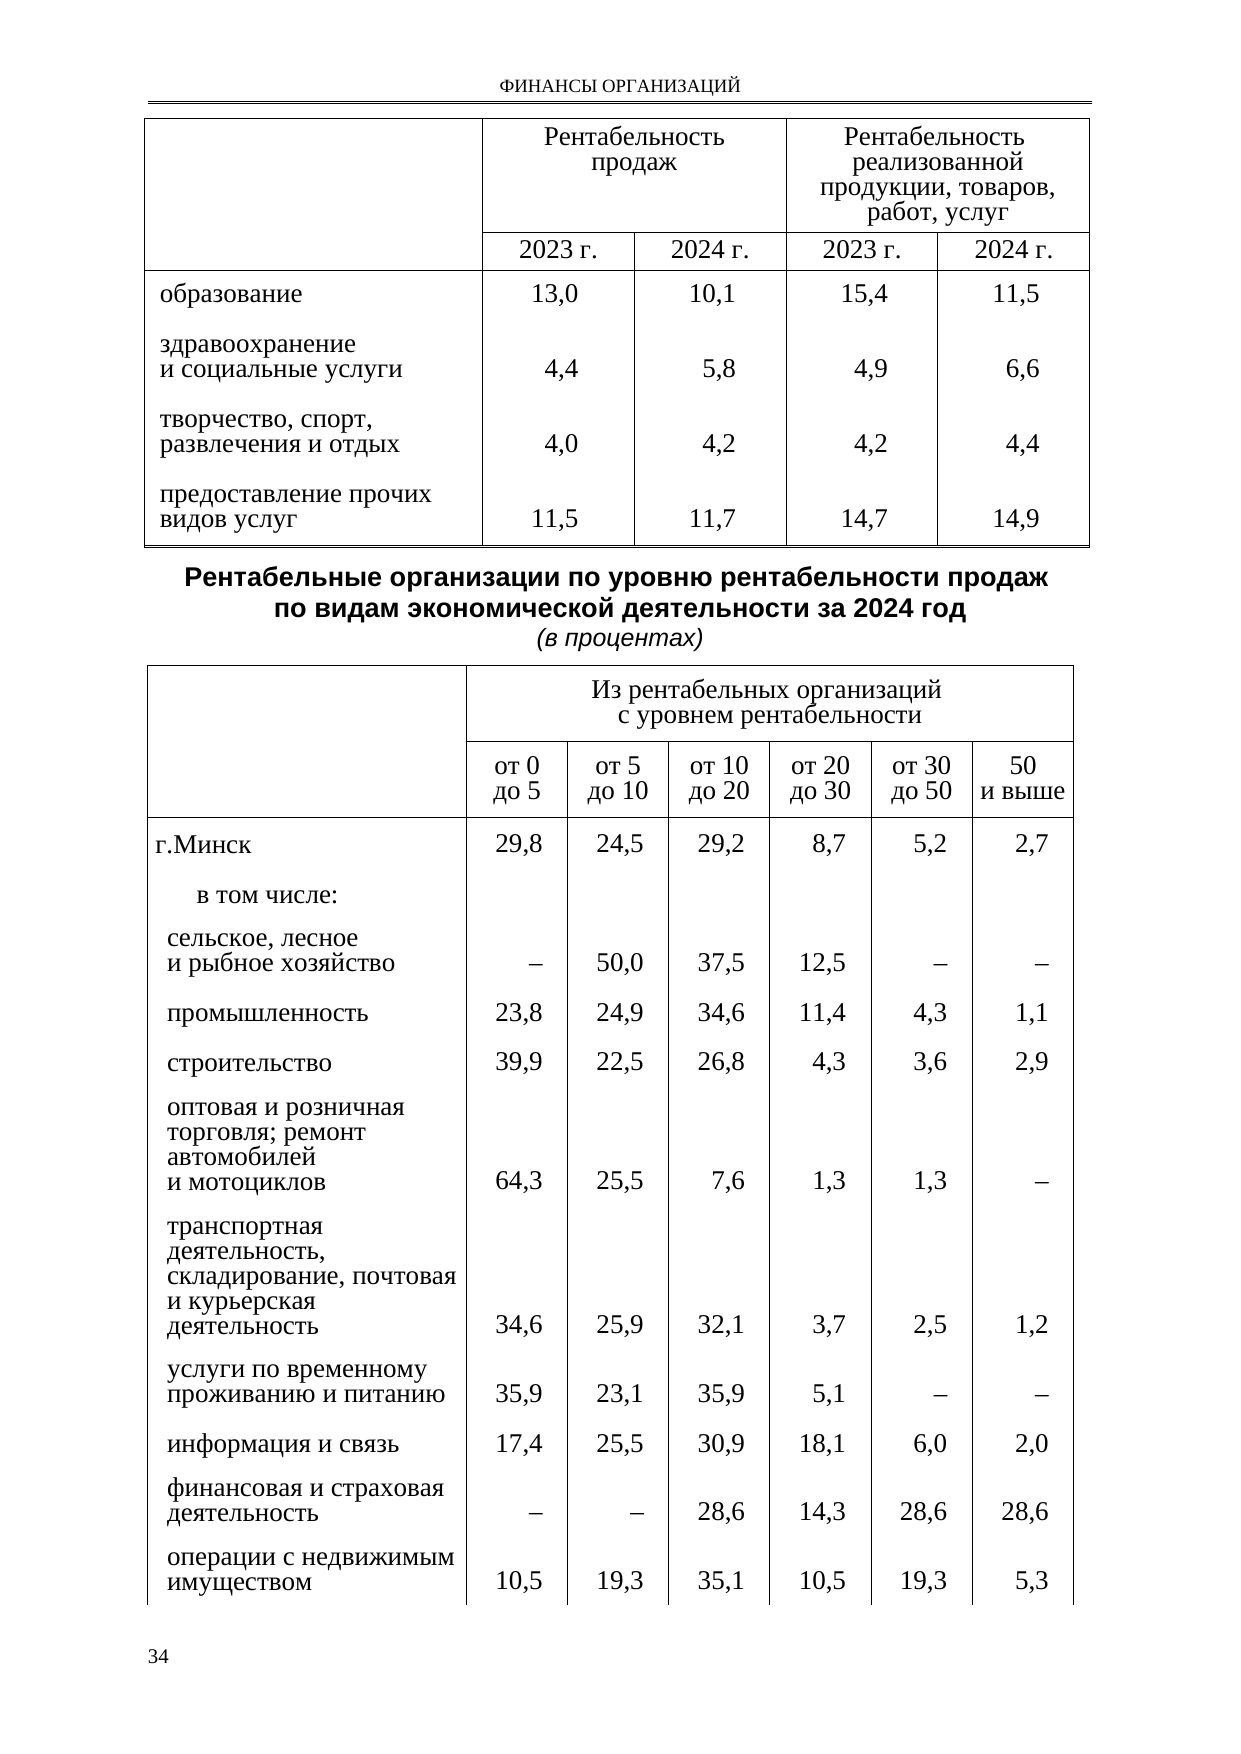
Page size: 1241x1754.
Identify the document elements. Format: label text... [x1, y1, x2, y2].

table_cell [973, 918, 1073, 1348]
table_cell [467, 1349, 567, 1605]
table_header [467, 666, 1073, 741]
table_cell 2024 г. [938, 233, 1089, 270]
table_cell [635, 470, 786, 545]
table_cell здравоохранение и социальные услуги [145, 320, 482, 395]
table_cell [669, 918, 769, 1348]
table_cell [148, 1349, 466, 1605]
table_cell 2023 г. [787, 233, 937, 270]
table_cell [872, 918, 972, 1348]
table_cell 2023 г. [483, 233, 634, 270]
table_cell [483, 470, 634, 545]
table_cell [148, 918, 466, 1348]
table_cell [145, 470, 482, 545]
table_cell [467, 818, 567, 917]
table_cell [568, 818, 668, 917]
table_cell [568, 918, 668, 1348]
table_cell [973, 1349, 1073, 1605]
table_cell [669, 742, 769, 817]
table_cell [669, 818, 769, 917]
table_header Рентабельность реализованной продукции, товаров, работ, услуг [787, 119, 1089, 232]
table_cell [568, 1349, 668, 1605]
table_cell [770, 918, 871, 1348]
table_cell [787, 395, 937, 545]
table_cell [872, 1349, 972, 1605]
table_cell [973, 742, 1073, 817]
table_cell 11,5 [938, 271, 1089, 320]
table_cell 4,0 [483, 395, 634, 470]
table_cell 15,4 [787, 271, 937, 320]
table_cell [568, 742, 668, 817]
table_cell 13,0 [483, 271, 634, 320]
table_cell 5,8 [635, 320, 786, 395]
table_cell 4,9 [787, 320, 937, 395]
table_cell образование [145, 271, 482, 320]
table_cell 4,4 [483, 320, 634, 395]
text Рентабельные организации по уровню рентабельности продаж по видам экономической деятельности за 2024 год (в процентах) [148, 561, 1092, 652]
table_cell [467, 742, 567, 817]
table_cell 10,1 [635, 271, 786, 320]
table_header Рентабельность продаж [483, 119, 786, 232]
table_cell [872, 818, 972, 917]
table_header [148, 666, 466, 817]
table_cell творчество, спорт, развлечения и отдых [145, 395, 482, 470]
table_header [145, 119, 482, 270]
table_cell 6,6 [938, 320, 1089, 395]
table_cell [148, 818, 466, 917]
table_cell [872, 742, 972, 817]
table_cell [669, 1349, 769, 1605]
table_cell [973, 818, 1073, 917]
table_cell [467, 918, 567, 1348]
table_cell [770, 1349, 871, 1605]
table_cell 2024 г. [635, 233, 786, 270]
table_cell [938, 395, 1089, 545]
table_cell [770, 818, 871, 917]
table_cell 4,2 [635, 395, 786, 470]
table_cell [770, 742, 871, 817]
